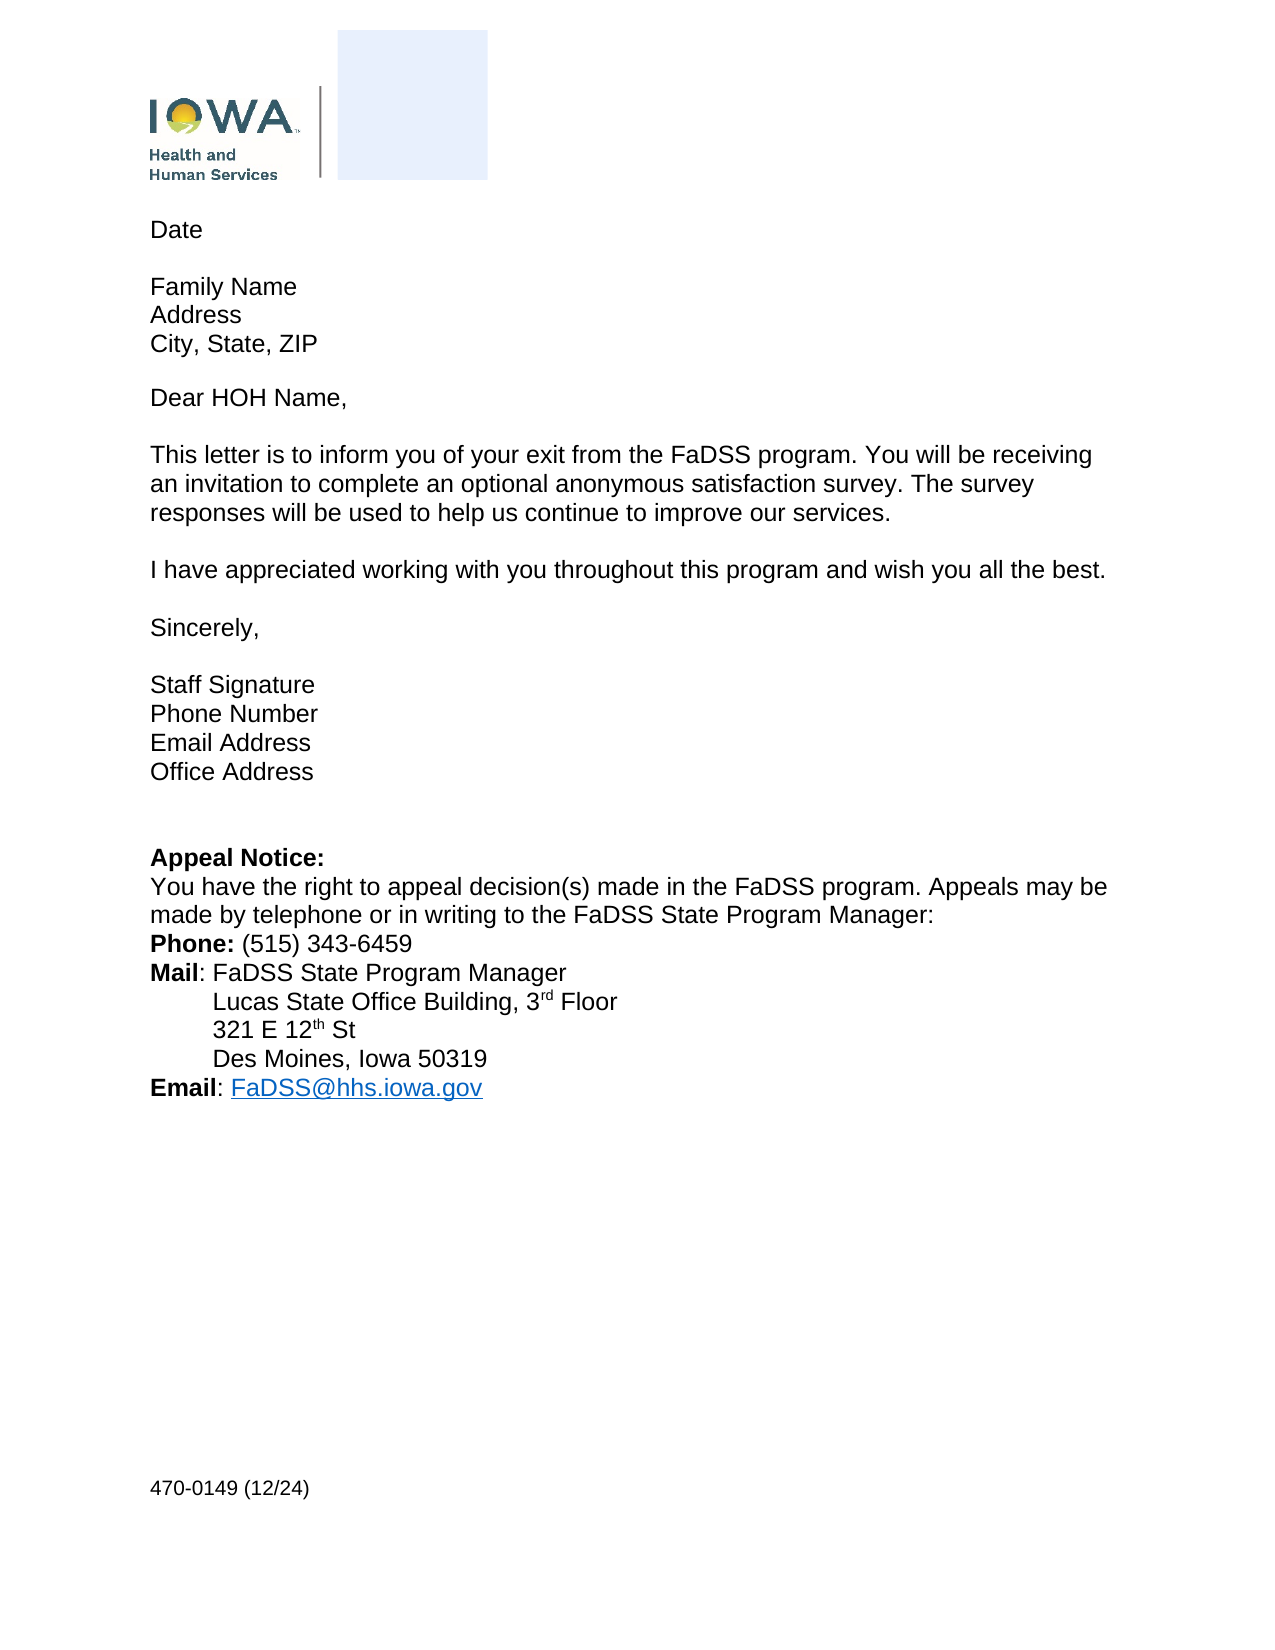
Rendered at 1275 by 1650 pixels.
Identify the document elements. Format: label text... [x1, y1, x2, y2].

text I have appreciated working with you throughout this program and wish you all the best. [150, 556, 1125, 584]
text Staff Signature [150, 671, 1125, 699]
text This letter is to inform you of your exit from the FaDSS program. You will be receiving an invitation to complete an optional anonymous satisfaction survey. The survey responses will be used to help us continue to improve our services. [150, 441, 1125, 527]
picture [150, 98, 300, 180]
text Phone Number [150, 699, 1125, 728]
picture [337, 30, 488, 180]
text Date [150, 215, 1125, 272]
text Email Address [150, 728, 1125, 757]
text Family Name Address City, State, ZIP [150, 272, 1125, 358]
text Appeal Notice: [150, 843, 1125, 872]
text You have the right to appeal decision(s) made in the FaDSS program. Appeals may be made by telephone or in writing to the FaDSS State Program Manager: Phone: (515) 343-6459 Mail: FaDSS State Program Manager Lucas State Office Building, 3rd Floor 321 E 12th St Des Moines, Iowa 50319 Email: FaDSS@hhs.iowa.gov [150, 872, 1125, 1102]
text Sincerely, [150, 613, 1125, 642]
text Dear HOH Name, [150, 383, 1125, 412]
text Office Address [150, 757, 1125, 786]
